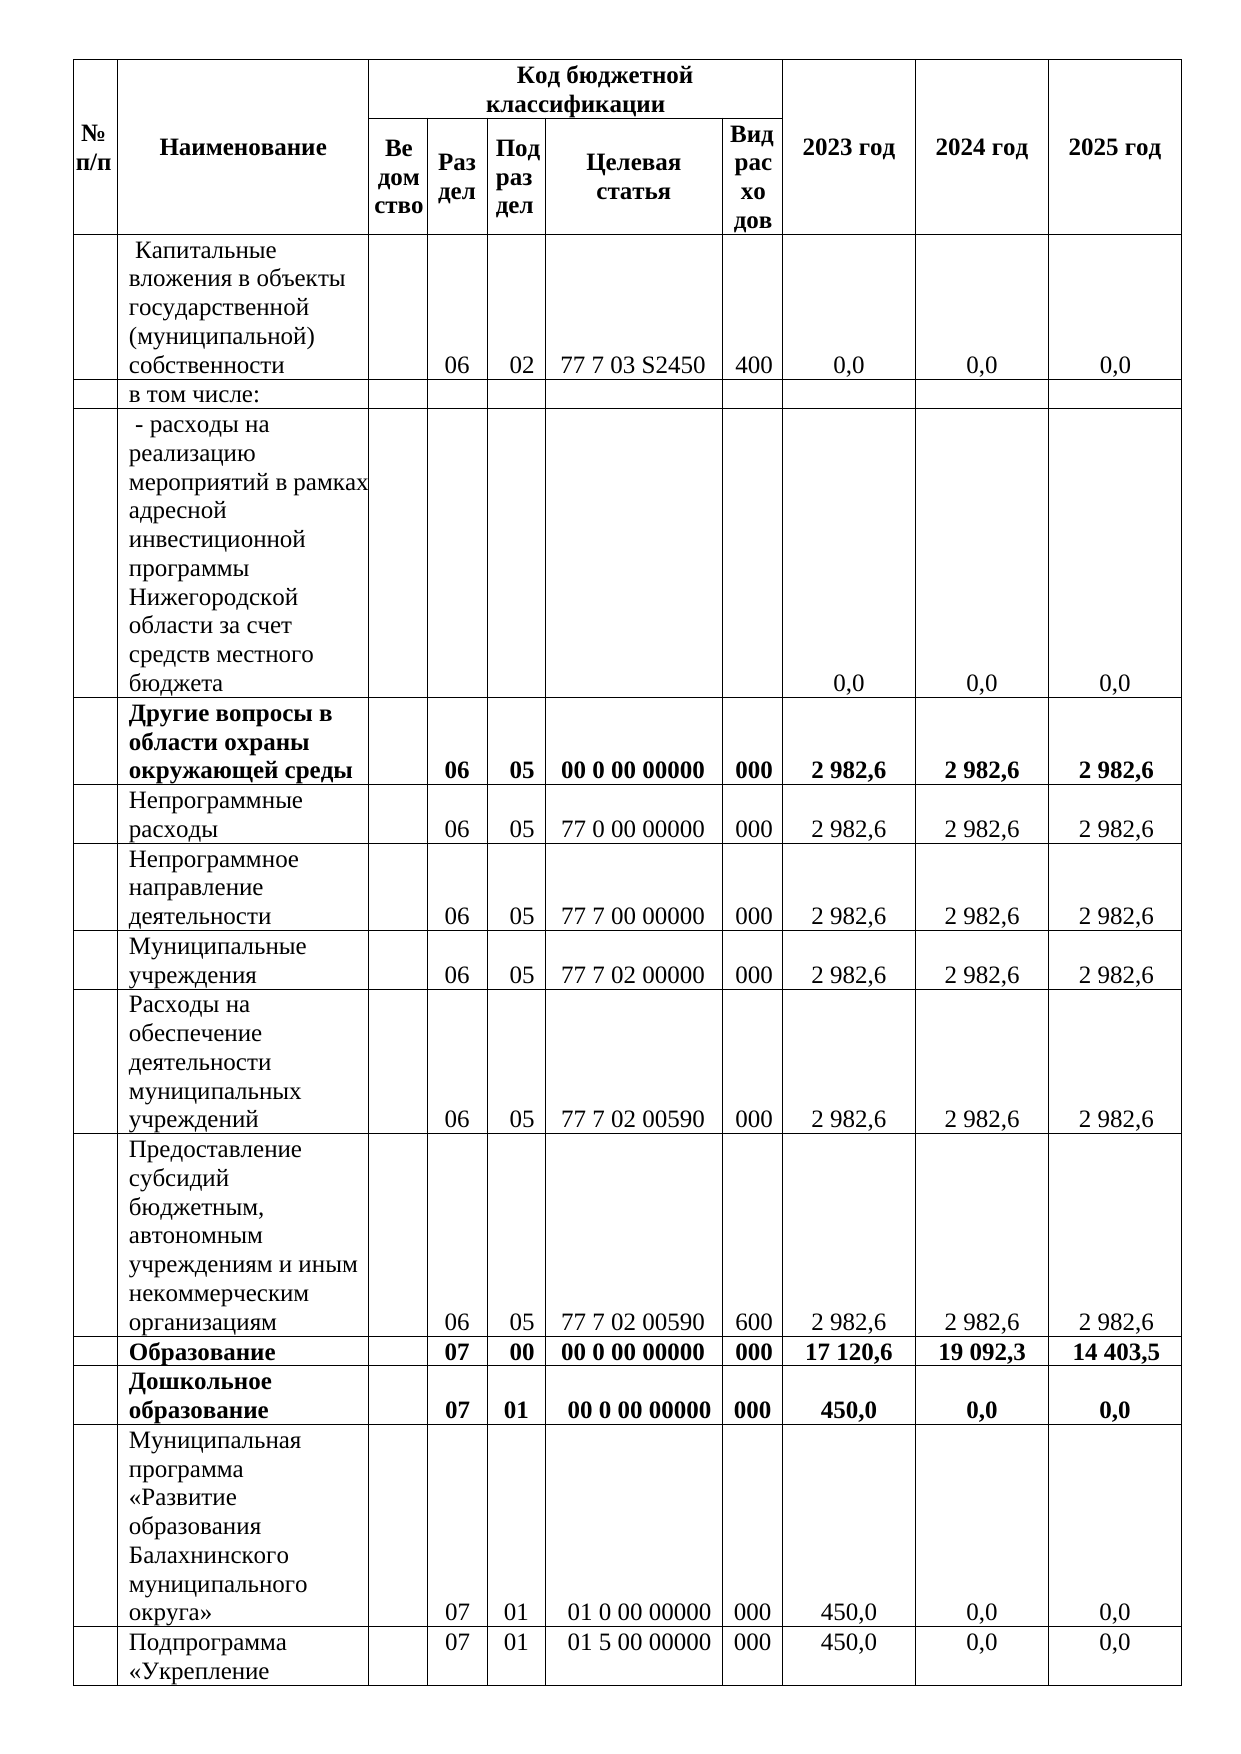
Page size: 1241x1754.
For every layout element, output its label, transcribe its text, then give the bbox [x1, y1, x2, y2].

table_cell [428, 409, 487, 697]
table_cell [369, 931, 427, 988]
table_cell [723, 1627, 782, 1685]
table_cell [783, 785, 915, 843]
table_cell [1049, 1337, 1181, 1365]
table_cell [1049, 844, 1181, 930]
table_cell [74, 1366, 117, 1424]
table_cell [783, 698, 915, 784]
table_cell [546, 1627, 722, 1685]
table_cell Вид рас хо дов [723, 119, 782, 234]
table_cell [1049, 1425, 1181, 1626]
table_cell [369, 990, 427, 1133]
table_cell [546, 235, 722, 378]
table_header № п/п [74, 60, 117, 234]
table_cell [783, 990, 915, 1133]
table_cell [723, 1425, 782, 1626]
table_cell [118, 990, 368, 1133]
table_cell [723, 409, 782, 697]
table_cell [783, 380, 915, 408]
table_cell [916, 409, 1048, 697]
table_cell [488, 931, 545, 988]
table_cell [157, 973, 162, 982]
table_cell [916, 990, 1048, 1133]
table_cell Целевая статья [546, 119, 722, 234]
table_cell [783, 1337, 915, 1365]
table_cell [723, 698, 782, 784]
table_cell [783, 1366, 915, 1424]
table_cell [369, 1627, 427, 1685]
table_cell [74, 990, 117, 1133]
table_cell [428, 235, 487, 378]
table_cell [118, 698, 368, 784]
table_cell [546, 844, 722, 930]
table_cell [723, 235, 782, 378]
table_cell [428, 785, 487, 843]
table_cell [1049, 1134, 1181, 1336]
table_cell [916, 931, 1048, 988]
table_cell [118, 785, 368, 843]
table_header 2024 год [916, 60, 1048, 234]
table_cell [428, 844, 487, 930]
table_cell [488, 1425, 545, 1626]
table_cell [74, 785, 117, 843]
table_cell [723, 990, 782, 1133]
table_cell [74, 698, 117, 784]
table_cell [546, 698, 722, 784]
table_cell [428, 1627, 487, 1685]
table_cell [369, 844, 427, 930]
table_header Наименование [118, 60, 368, 234]
table_header 2025 год [1049, 60, 1181, 234]
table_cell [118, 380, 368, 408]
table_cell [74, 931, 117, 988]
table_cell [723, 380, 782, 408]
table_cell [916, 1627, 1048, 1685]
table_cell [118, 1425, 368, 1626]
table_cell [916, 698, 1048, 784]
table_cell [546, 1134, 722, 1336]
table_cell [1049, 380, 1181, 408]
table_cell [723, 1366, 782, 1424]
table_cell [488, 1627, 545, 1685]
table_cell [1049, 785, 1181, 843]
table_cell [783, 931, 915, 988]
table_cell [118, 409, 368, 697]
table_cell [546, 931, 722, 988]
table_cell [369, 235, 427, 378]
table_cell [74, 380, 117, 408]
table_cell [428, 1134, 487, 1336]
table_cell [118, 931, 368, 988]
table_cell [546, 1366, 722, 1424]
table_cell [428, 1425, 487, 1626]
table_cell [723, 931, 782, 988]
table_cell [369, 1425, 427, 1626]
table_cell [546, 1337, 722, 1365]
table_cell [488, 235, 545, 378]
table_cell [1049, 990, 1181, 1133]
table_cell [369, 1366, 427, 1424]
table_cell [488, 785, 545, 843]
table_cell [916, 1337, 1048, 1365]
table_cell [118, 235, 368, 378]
table_header 2023 год [783, 60, 915, 234]
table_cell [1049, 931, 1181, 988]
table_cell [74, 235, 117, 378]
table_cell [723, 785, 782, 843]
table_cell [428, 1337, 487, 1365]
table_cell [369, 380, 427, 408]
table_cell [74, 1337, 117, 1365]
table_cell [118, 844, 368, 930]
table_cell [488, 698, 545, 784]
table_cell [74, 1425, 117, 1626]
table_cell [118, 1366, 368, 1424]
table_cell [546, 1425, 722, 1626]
table_header Код бюджетной классификации [369, 60, 782, 118]
table_cell Под раз дел [488, 119, 545, 234]
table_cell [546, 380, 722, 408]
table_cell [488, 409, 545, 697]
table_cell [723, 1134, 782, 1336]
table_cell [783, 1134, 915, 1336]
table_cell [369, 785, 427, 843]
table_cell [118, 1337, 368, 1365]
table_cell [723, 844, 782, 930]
table_cell Раз дел [428, 119, 487, 234]
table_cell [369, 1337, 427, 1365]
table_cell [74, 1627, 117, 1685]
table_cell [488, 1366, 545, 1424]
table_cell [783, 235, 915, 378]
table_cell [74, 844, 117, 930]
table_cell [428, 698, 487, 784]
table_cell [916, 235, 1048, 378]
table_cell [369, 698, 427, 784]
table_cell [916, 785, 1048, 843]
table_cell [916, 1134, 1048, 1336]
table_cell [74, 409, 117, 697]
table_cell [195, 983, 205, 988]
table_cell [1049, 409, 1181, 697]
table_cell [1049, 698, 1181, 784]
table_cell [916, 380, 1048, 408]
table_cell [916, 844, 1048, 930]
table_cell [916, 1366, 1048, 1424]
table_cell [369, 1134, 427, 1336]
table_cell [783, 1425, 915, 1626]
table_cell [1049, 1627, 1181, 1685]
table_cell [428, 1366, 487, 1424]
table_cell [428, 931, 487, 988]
table_cell Ве дом ство [369, 119, 427, 234]
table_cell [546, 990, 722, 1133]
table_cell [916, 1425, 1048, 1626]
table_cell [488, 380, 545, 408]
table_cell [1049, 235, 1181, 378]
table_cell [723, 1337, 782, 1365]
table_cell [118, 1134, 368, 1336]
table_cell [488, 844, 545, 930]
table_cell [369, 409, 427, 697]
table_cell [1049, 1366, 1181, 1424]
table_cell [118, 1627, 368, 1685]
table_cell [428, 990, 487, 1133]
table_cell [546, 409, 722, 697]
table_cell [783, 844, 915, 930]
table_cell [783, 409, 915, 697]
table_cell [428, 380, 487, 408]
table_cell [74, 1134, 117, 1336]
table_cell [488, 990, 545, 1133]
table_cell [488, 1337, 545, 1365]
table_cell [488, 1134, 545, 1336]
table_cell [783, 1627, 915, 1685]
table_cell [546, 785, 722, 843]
